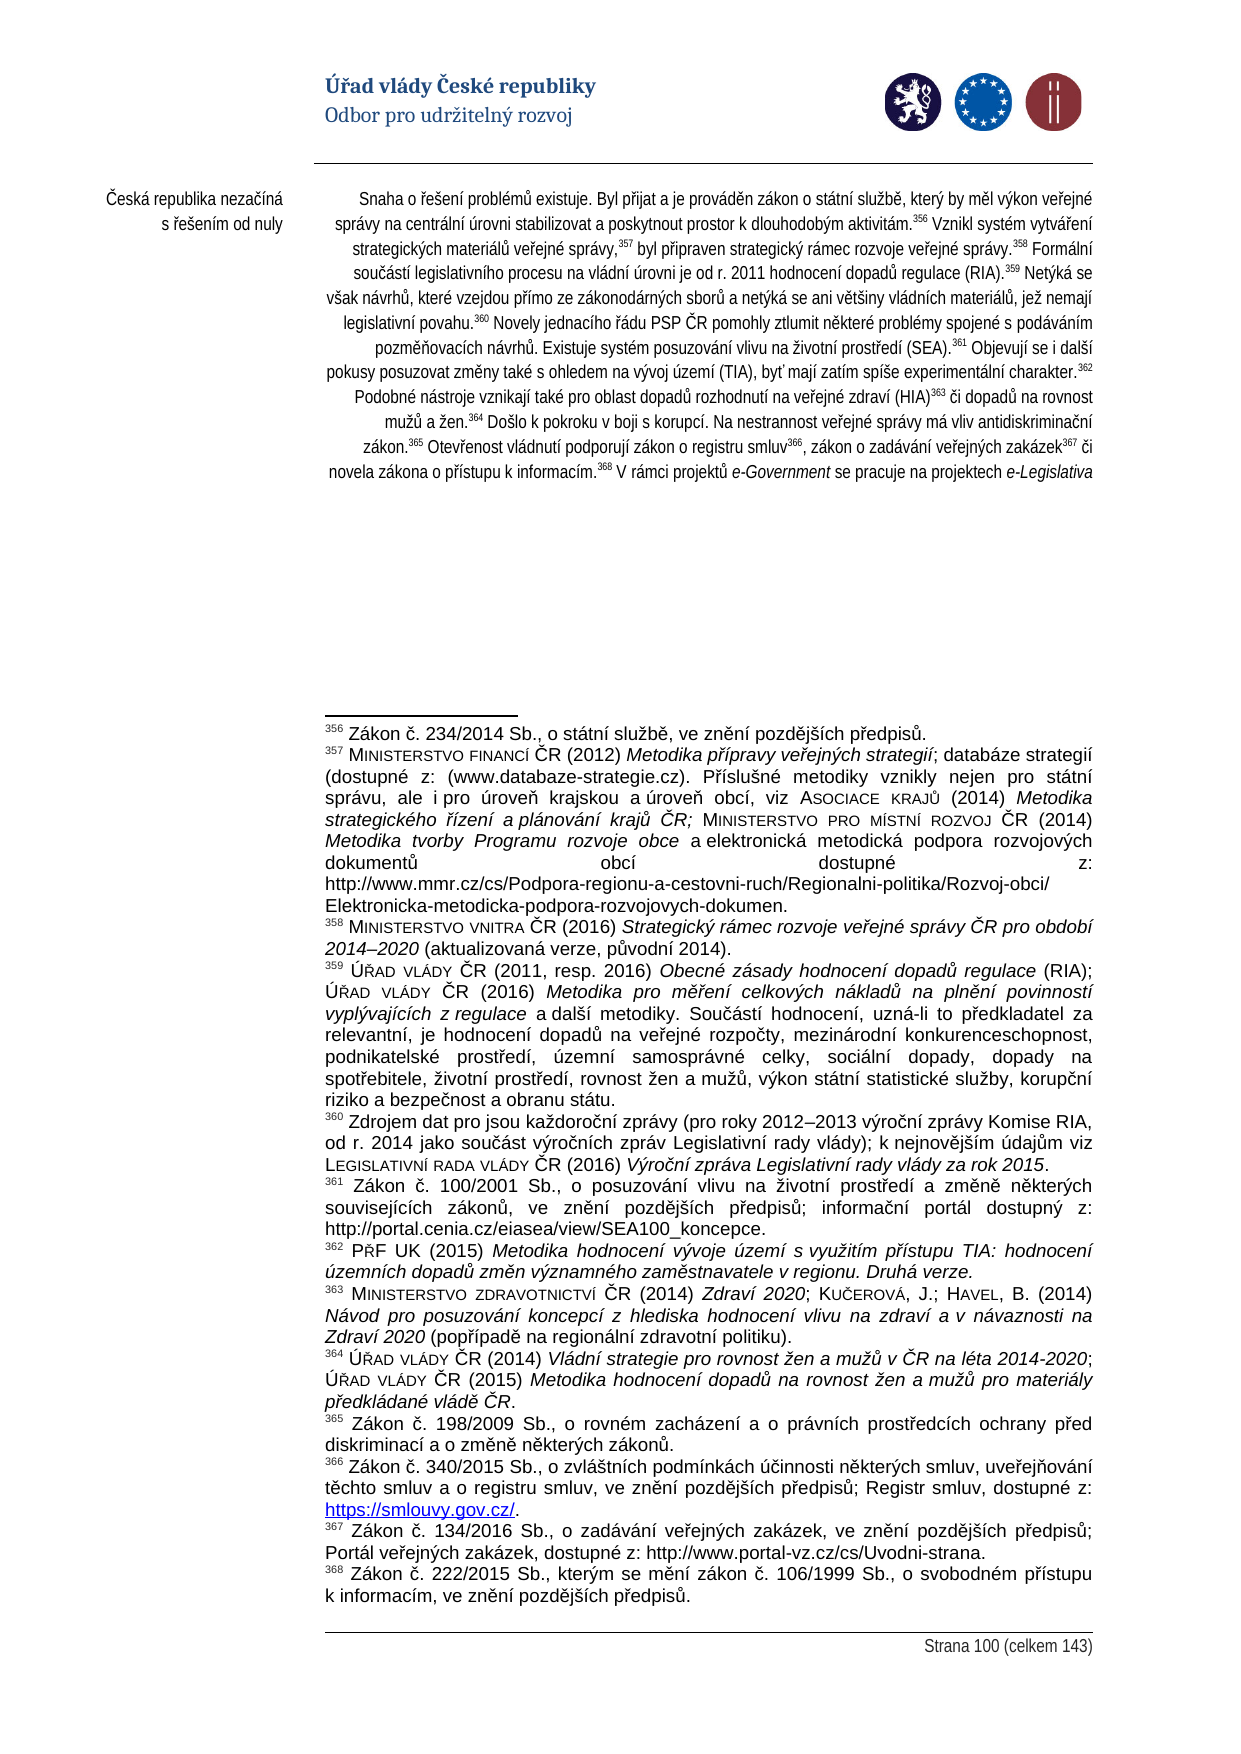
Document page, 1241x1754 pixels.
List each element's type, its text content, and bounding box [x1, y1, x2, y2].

picture [885, 73, 1082, 131]
text Česká republika nezačíná s řešením od nuly [82, 188, 283, 234]
text Česká republika však některé proměny nezachytila [325, 188, 1093, 482]
